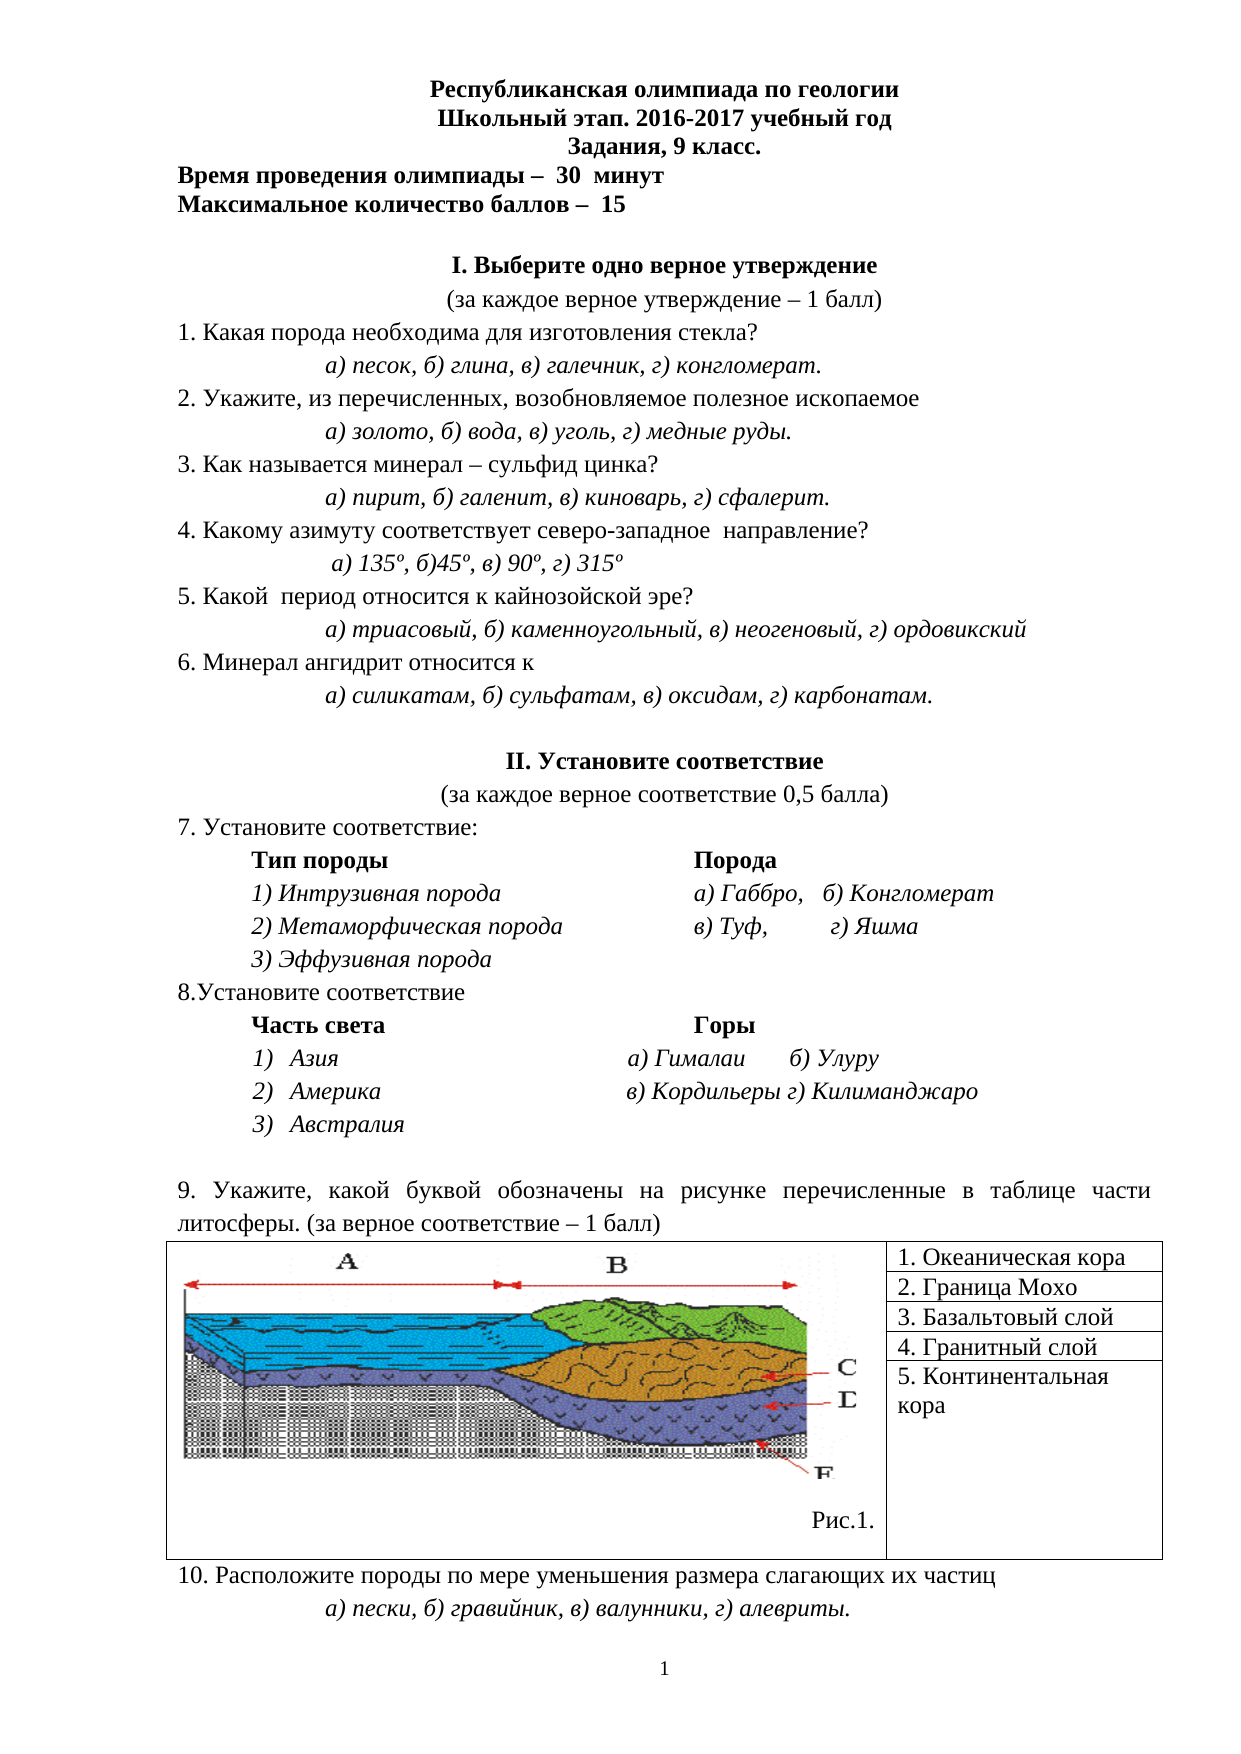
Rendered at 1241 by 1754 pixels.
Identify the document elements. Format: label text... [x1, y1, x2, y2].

list Австралия [252, 1109, 1152, 1171]
picture [177, 1253, 855, 1478]
text Школьный этап. 2016-2017 учебный год [177, 103, 1152, 131]
text 3) Эффузивная порода [177, 944, 1152, 973]
list II. Установите соответствие [177, 746, 1152, 775]
text 3. Как называется минерал – сульфид цинка? [177, 449, 1152, 477]
list I. Выберите одно верное утверждение [177, 251, 1152, 279]
text 5. Какой период относится к кайнозойской эре? [177, 581, 1152, 609]
list 1. Какая порода необходима для изготовления стекла? [177, 317, 1152, 345]
table_cell 5. Континентальная кора [887, 1361, 1162, 1559]
text 8.Установите соответствие [177, 977, 1152, 1006]
text Тип породы Порода [177, 845, 1152, 874]
text 1) Интрузивная порода а) Габбро, б) Конгломерат [177, 878, 1152, 907]
table_cell 4. Гранитный слой [887, 1332, 1162, 1360]
text 6. Минерал ангидрит относится к [177, 647, 1152, 676]
list а) песок, б) глина, в) галечник, г) конгломерат. [325, 350, 1152, 378]
list а) 135º, б)45º, в) 90º, г) 315º [177, 548, 1152, 577]
text Максимальное количество баллов – 15 [177, 189, 1152, 218]
table_header Рис.1. [167, 1242, 886, 1559]
list Америка в) Кордильеры г) Килиманджаро [252, 1076, 1152, 1105]
list 2. Укажите, из перечисленных, возобновляемое полезное ископаемое [177, 383, 1152, 411]
text 4. Какому азимуту соответствует северо-западное направление? [177, 515, 1152, 543]
text Часть света Горы [177, 1010, 1152, 1039]
table_cell 3. Базальтовый слой [887, 1302, 1162, 1331]
table_header 1. Океаническая кора [887, 1242, 1162, 1271]
text Задания, 9 класс. [177, 131, 1152, 160]
text 10. Расположите породы по мере уменьшения размера слагающих их частиц [177, 1560, 1152, 1588]
list а) золото, б) вода, в) уголь, г) медные руды. [325, 416, 1152, 444]
text Республиканская олимпиада по геологии [177, 74, 1152, 103]
table_cell 2. Граница Мохо [887, 1272, 1162, 1301]
list Азия а) Гималаи б) Улуру [252, 1043, 1152, 1072]
text а) триасовый, б) каменноугольный, в) неогеновый, г) ордовикский [177, 614, 1152, 643]
text Время проведения олимпиады – 30 минут [177, 160, 1152, 189]
text а) силикатам, б) сульфатам, в) оксидам, г) карбонатам. [251, 680, 1152, 709]
text 2) Метаморфическая порода в) Туф, г) Яшма [177, 911, 1152, 940]
text 7. Установите соответствие: [177, 812, 1152, 841]
text 9. Укажите, какой буквой обозначены на рисунке перечисленные в таблице части литосферы. (за верное соответствие – 1 балл) [177, 1175, 1152, 1237]
text а) пески, б) гравийник, в) валунники, г) алевриты. [325, 1593, 1152, 1622]
list (за каждое верное соответствие 0,5 балла) [177, 779, 1152, 808]
list (за каждое верное утверждение – 1 балл) [177, 284, 1152, 312]
text а) пирит, б) галенит, в) киноварь, г) сфалерит. [325, 482, 1152, 511]
